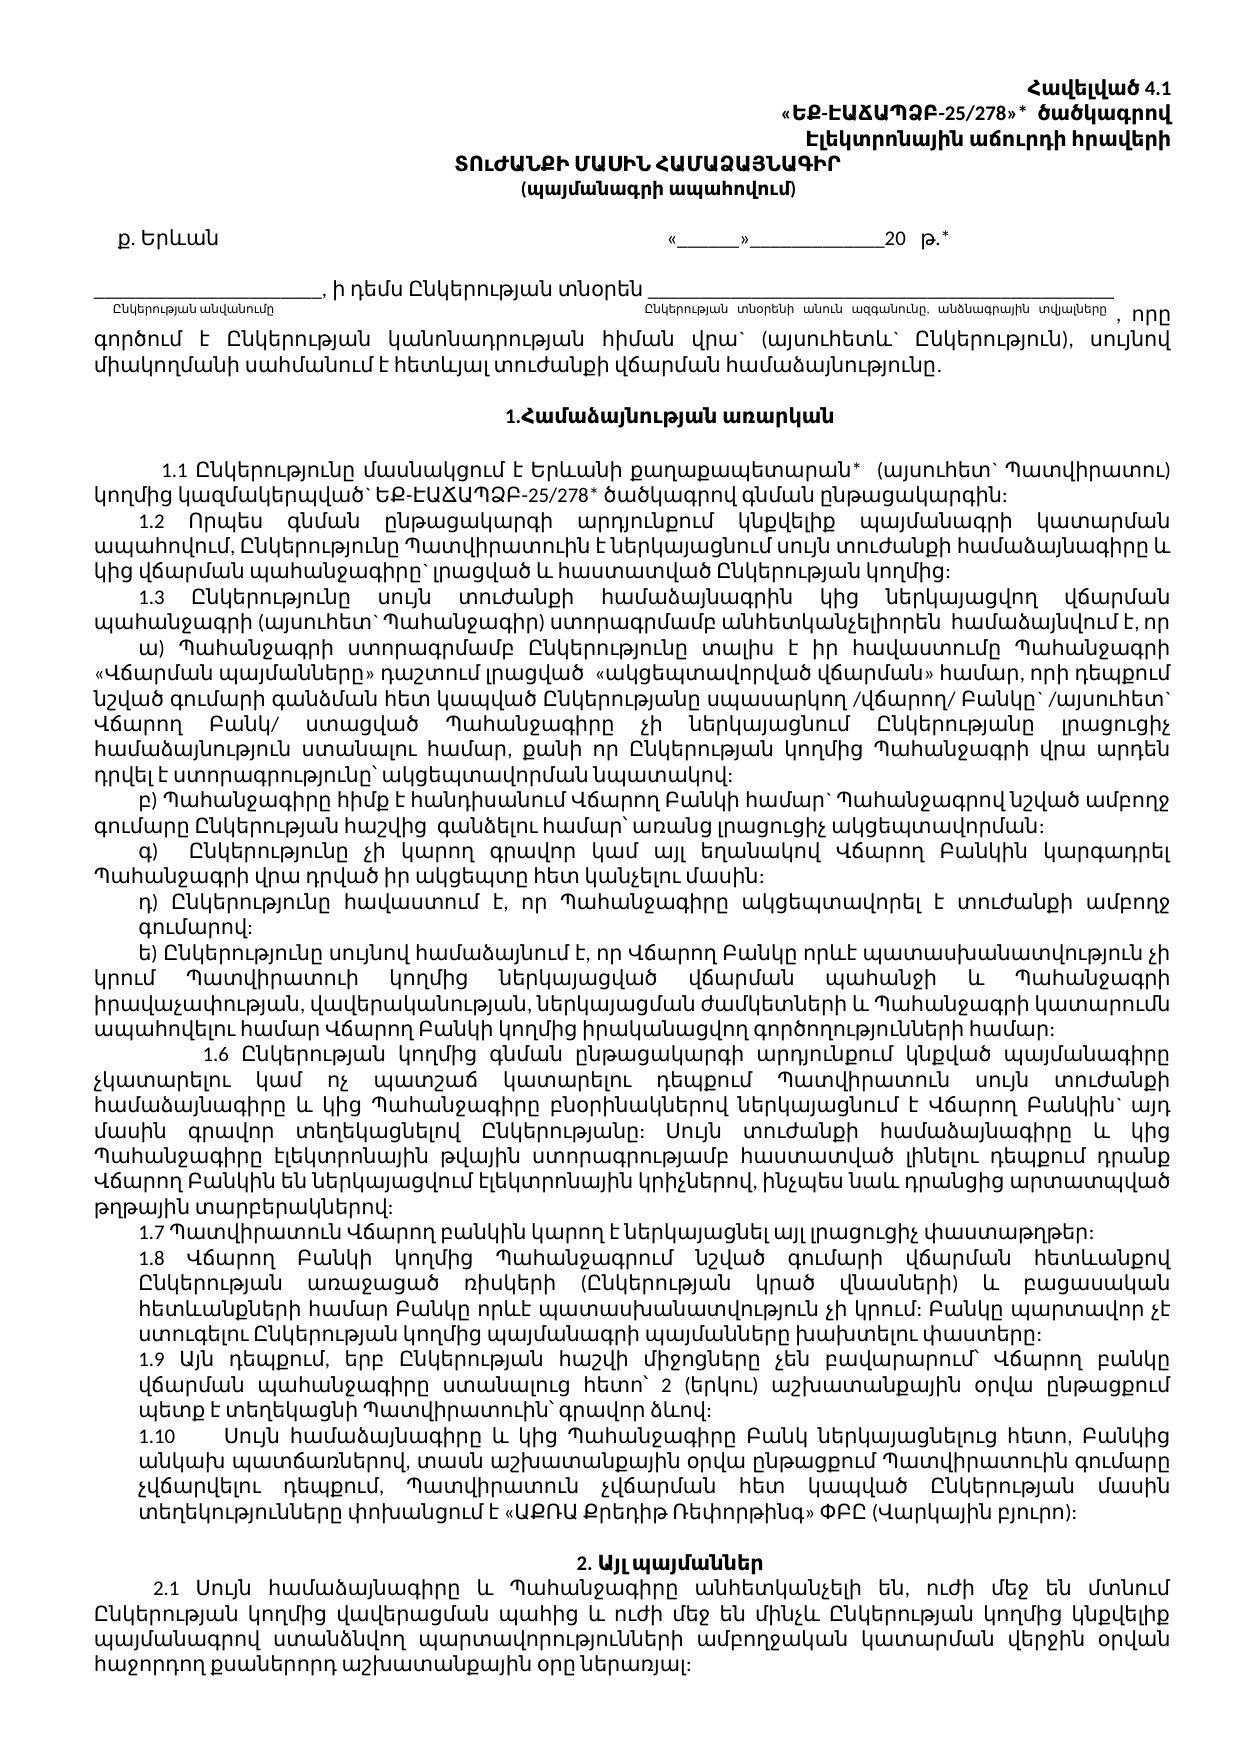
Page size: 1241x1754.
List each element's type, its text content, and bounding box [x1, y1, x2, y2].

text 2.1 Սույն համաձայնագիրը և Պահանջագիրը անհետկանչելի են, ուժի մեջ են մտնում Ընկերության կողմից վավերացման պահից և ուժի մեջ են մինչև Ընկերության կողմից կնքվելիք պայմանագրով ստանձնվող պարտավորությունների ամբողջական կատարման վերջին օրվան հաջորդող քսաներորդ աշխատանքային օրը ներառյալ: [94, 1575, 1171, 1677]
text 1.9 Այն դեպքում, երբ Ընկերության հաշվի միջոցները չեն բավարարում՝ Վճարող բանկը վճարման պահանջագիրը ստանալուց հետո՝ 2 (երկու) աշխատանքային օրվա ընթացքում պետք է տեղեկացնի Պատվիրատուին՝ գրավոր ձևով: [138, 1347, 1171, 1423]
text Հավելված 4.1 [94, 75, 1171, 100]
text Էլեկտրոնային աճուրդի հրավերի [94, 126, 1171, 151]
text դ) Ընկերությունը հավաստում է, որ Պահանջագիրը ակցեպտավորել է տուժանքի ամբողջ գումարով: [138, 889, 1171, 940]
text ______________________, ի դեմս Ընկերության տնօրեն _____________________________________________ [94, 276, 1171, 301]
text 2. Այլ պայմաններ [169, 1550, 1171, 1575]
text 1.3 Ընկերությունը սույն տուժանքի համաձայնագրին կից ներկայացվող վճարման պահանջագրի (այսուհետ` Պահանջագիր) ստորագրմամբ անհետկանչելիորեն համաձայնվում է, որ [94, 584, 1171, 635]
text ք. Երևան «______»_____________20 թ.* [94, 225, 1171, 250]
text 1.Համաձայնության առարկան [169, 403, 1171, 428]
text ա) Պահանջագրի ստորագրմամբ Ընկերությունը տալիս է իր հավաստումը Պահանջագրի «Վճարման պայմանները» դաշտում լրացված «ակցեպտավորված վճարման» համար, որի դեպքում նշված գումարի գանձման հետ կապված Ընկերությանը սպասարկող /վճարող/ Բանկը` /այսուհետ` Վճարող Բանկ/ ստացված Պահանջագիրը չի ներկայացնում Ընկերությանը լրացուցիչ համաձայնություն ստանալու համար, քանի որ Ընկերության կողմից Պահանջագրի վրա արդեն դրվել է ստորագրությունը՝ ակցեպտավորման նպատակով: [94, 635, 1171, 787]
text բ) Պահանջագիրը հիմք է հանդիսանում Վճարող Բանկի համար` Պահանջագրով նշված ամբողջ գումարը Ընկերության հաշվից գանձելու համար՝ առանց լրացուցիչ ակցեպտավորման: [94, 787, 1171, 838]
text ՏՈւԺԱՆՔԻ ՄԱՍԻՆ ՀԱՄԱՁԱՅՆԱԳԻՐ [94, 151, 1171, 177]
text գ) Ընկերությունը չի կարող գրավոր կամ այլ եղանակով Վճարող Բանկին կարգադրել Պահանջագրի վրա դրված իր ակցեպտը հետ կանչելու մասին: [94, 838, 1171, 889]
text ե) Ընկերությունը սույնով համաձայնում է, որ Վճարող Բանկը որևէ պատասխանատվություն չի կրում Պատվիրատուի կողմից ներկայացված վճարման պահանջի և Պահանջագրի իրավաչափության, վավերականության, ներկայացման ժամկետների և Պահանջագրի կատարումն ապահովելու համար Վճարող Բանկի կողմից իրականացվող գործողությունների համար: [94, 940, 1171, 1042]
text 1.6 Ընկերության կողմից գնման ընթացակարգի արդյունքում կնքված պայմանագիրը չկատարելու կամ ոչ պատշաճ կատարելու դեպքում Պատվիրատուն սույն տուժանքի համաձայնագիրը և կից Պահանջագիրը բնօրինակներով ներկայացնում է Վճարող Բանկին` այդ մասին գրավոր տեղեկացնելով Ընկերությանը: Սույն տուժանքի համաձայնագիրը և կից Պահանջագիրը էլեկտրոնային թվային ստորագրությամբ հաստատված լինելու դեպքում դրանք Վճարող Բանկին են ներկայացվում էլեկտրոնային կրիչներով, ինչպես նաև դրանցից արտատպված թղթային տարբերակներով: [94, 1042, 1171, 1219]
text 1.2 Որպես գնման ընթացակարգի արդյունքում կնքվելիք պայմանագրի կատարման ապահովում, Ընկերությունը Պատվիրատուին է ներկայացնում սույն տուժանքի համաձայնագիրը և կից վճարման պահանջագիրը` լրացված և հաստատված Ընկերության կողմից: [94, 508, 1171, 584]
text 1.8 Վճարող Բանկի կողմից Պահանջագրում նշված գումարի վճարման հետևանքով Ընկերության առաջացած ռիսկերի (Ընկերության կրած վնասների) և բացասական հետևանքների համար Բանկը որևէ պատասխանատվություն չի կրում: Բանկը պարտավոր չէ ստուգելու Ընկերության կողմից պայմանագրի պայմանները խախտելու փաստերը: [138, 1245, 1171, 1347]
text «ԵՔ-ԷԱՃԱՊՁԲ-25/278»* ծածկագրով [94, 100, 1171, 126]
text Ընկերության անվանումը Ընկերության տնօրենի անուն ազգանունը, անձնագրային տվյալները , որը գործում է Ընկերության կանոնադրության հիման վրա` (այսուհետև` Ընկերություն), սույնով միակողմանի սահմանում է հետևյալ տուժանքի վճարման համաձայնությունը. [94, 301, 1171, 377]
text 1.1 Ընկերությունը մասնակցում է Երևանի քաղաքապետարան* (այսուհետ` Պատվիրատու) կողմից կազմակերպված` ԵՔ-ԷԱՃԱՊՁԲ-25/278* ծածկագրով գնման ընթացակարգին: [94, 457, 1171, 508]
text 1.10 Սույն համաձայնագիրը և կից Պահանջագիրը Բանկ ներկայացնելուց հետո, Բանկից անկախ պատճառներով, տասն աշխատանքային օրվա ընթացքում Պատվիրատուին գումարը չվճարվելու դեպքում, Պատվիրատուն չվճարման հետ կապված Ընկերության մասին տեղեկությունները փոխանցում է «ԱՔՌԱ Քրեդիթ Ռեփորթինգ» ՓԲԸ (Վարկային բյուրո): [138, 1423, 1171, 1524]
text 1.7 Պատվիրատուն Վճարող բանկին կարող է ներկայացնել այլ լրացուցիչ փաստաթղթեր: [138, 1219, 1171, 1245]
text (պայմանագրի ապահովում) [94, 177, 1171, 199]
